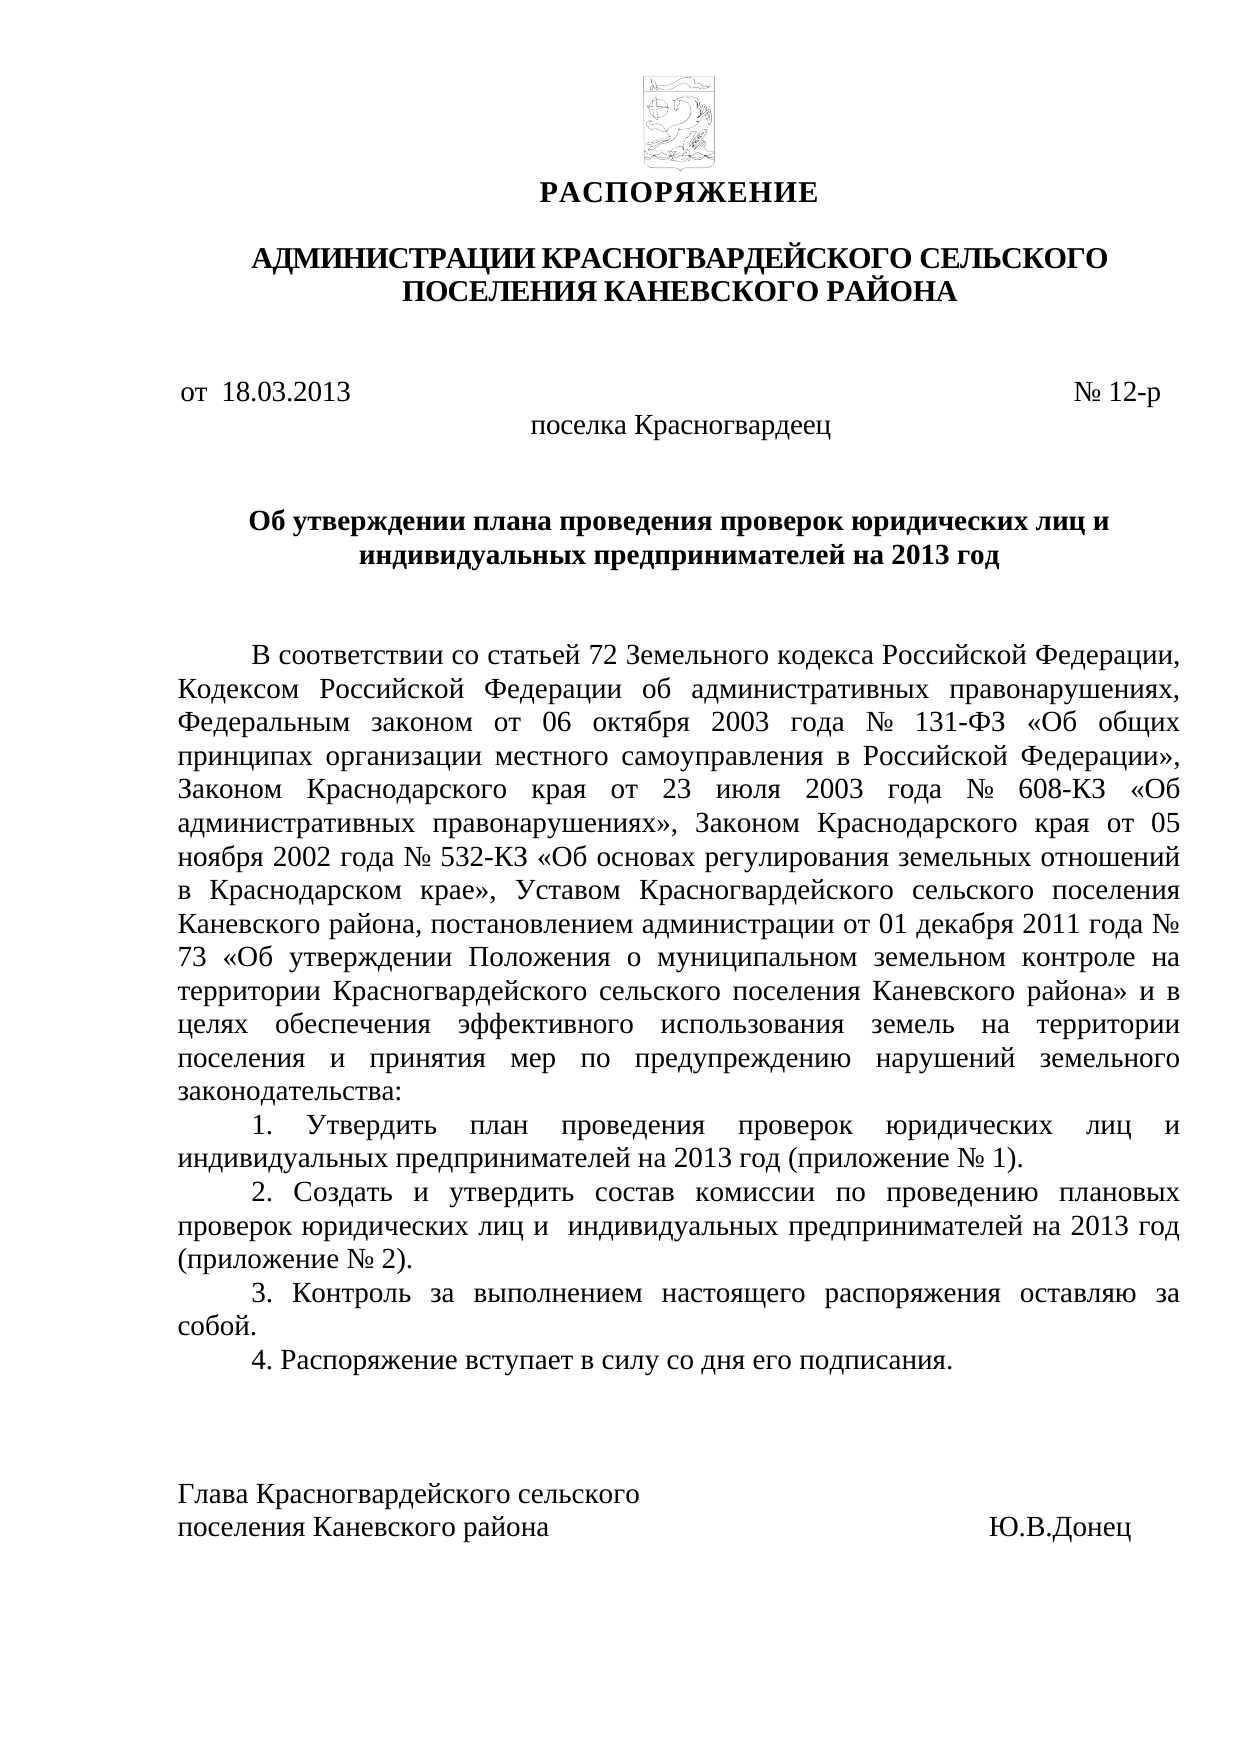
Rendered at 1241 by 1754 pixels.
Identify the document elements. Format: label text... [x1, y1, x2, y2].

text 2. Создать и утвердить состав комиссии по проведению плановых проверок юридических лиц и индивидуальных предпринимателей на 2013 год (приложение № 2). [177, 1174, 1181, 1275]
text поселка Красногвардеец [180, 408, 1181, 441]
text поселения Каневского района Ю.В.Донец [177, 1509, 1181, 1543]
text 1. Утвердить план проведения проверок юридических лиц и индивидуальных предпринимателей на 2013 год (приложение № 1). [177, 1107, 1181, 1174]
text В соответствии со статьей 72 Земельного кодекса Российской Федерации, Кодексом Российской Федерации об административных правонарушениях, Федеральным законом от 06 октября 2003 года № 131-ФЗ «Об общих принципах организации местного самоуправления в Российской Федерации», Законом Краснодарского края от 23 июля 2003 года № 608-КЗ «Об административных правонарушениях», Законом Краснодарского края от 05 ноября 2002 года № 532-КЗ «Об основах регулирования земельных отношений в Краснодарском крае», Уставом Красногвардейского сельского поселения Каневского района, постановлением администрации от 01 декабря 2011 года № 73 «Об утверждении Положения о муниципальном земельном контроле на территории Красногвардейского сельского поселения Каневского района» и в целях обеспечения эффективного использования земель на территории поселения и принятия мер по предупреждению нарушений земельного законодательства: [177, 637, 1181, 1107]
text Об утверждении плана проведения проверок юридических лиц и индивидуальных предпринимателей на 2013 год [177, 503, 1181, 570]
text Глава Красногвардейского сельского [177, 1476, 1181, 1509]
text 3. Контроль за выполнением настоящего распоряжения оставляю за собой. [177, 1275, 1181, 1342]
text от 18.03.2013 № 12-р [180, 375, 1181, 407]
text РАСПОРЯЖЕНИЕ [177, 174, 1181, 208]
text АДМИНИСТРАЦИИ КРАСНОГВАРДЕЙСКОГО СЕЛЬСКОГО ПОСЕЛЕНИЯ КАНЕВСКОГО РАЙОНА [179, 242, 1181, 307]
text 4. Распоряжение вступает в силу со дня его подписания. [177, 1342, 1181, 1375]
